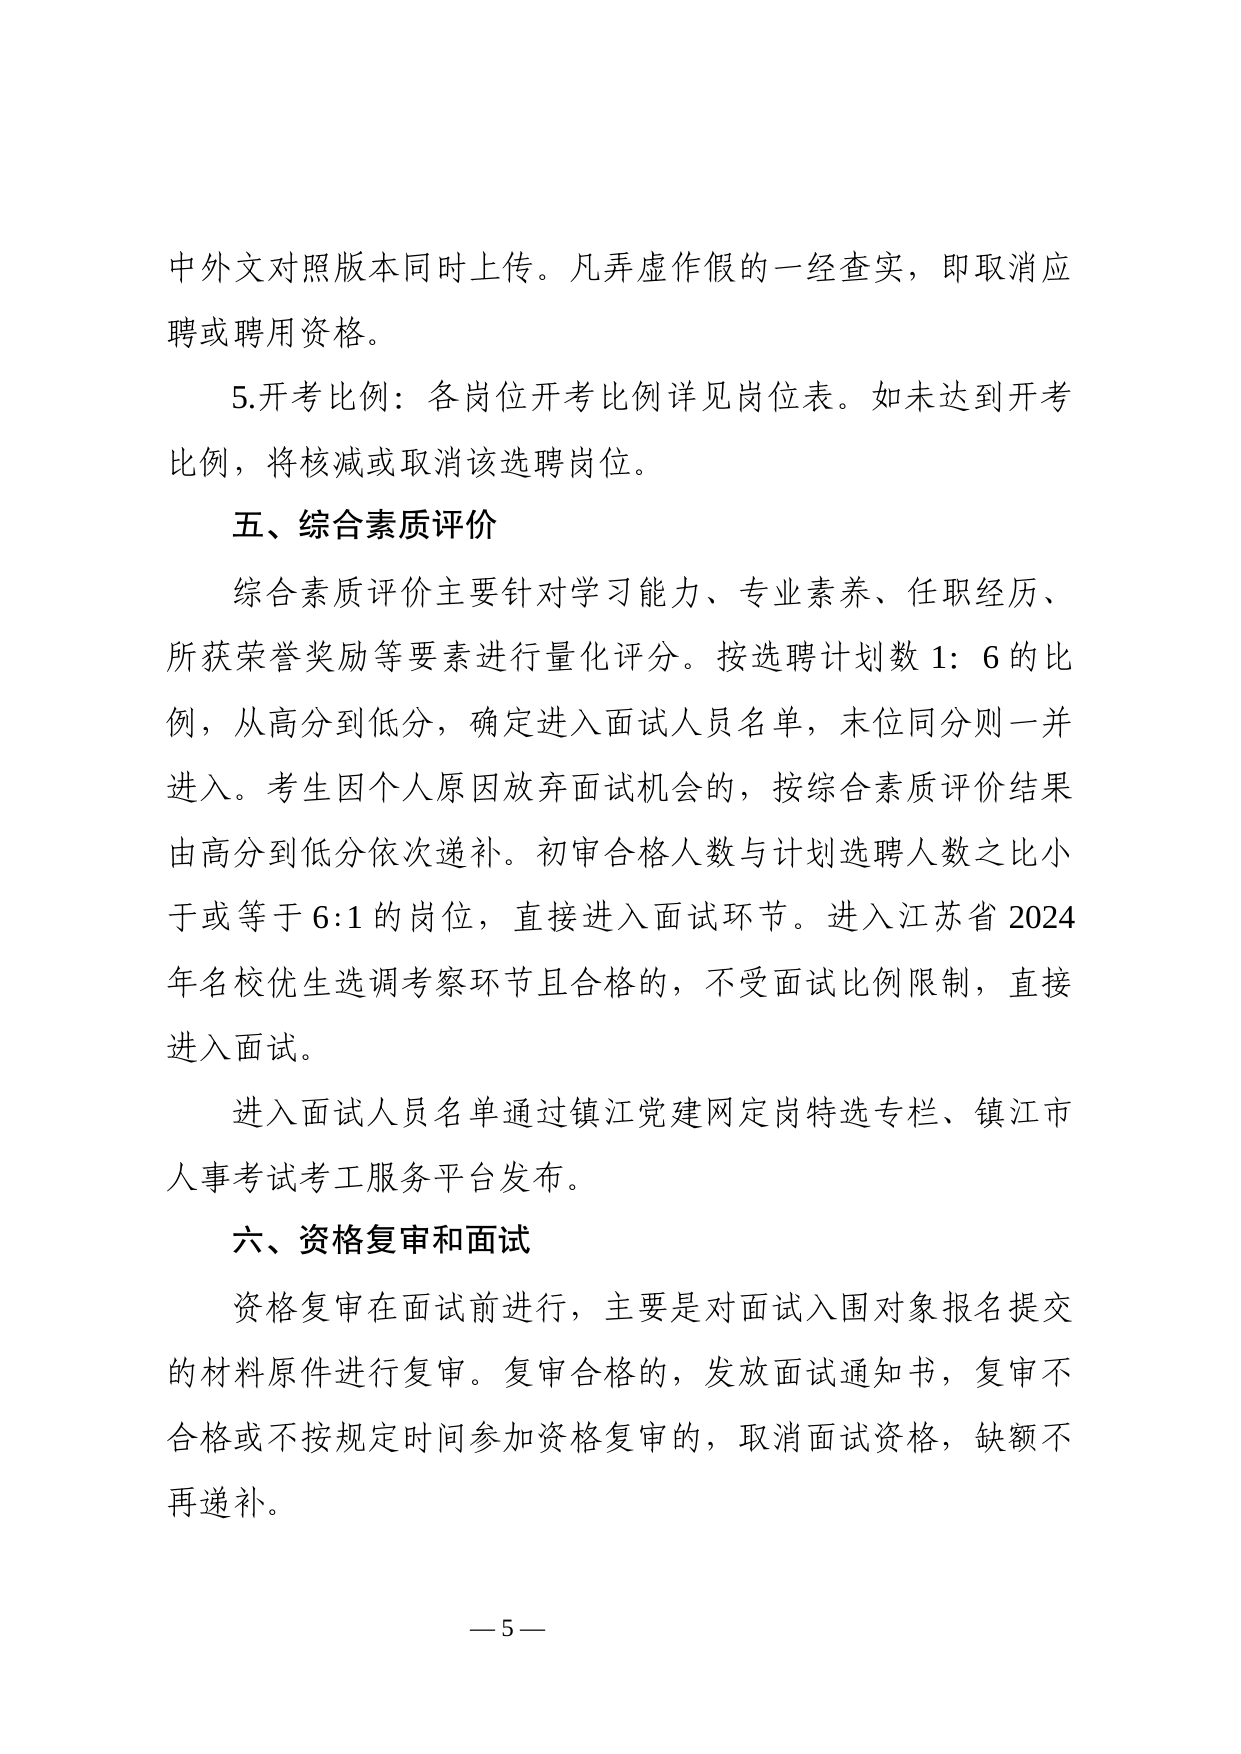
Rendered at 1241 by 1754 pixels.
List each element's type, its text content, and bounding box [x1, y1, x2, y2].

text 资格复审在面试前进行，主要是对面试入围对象报名提交的材料原件进行复审。复审合格的，发放面试通知书，复审不合格或不按规定时间参加资格复审的，取消面试资格，缺额不再递补。 [165, 1273, 1075, 1533]
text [165, 233, 1075, 363]
text 五、综合素质评价 [165, 493, 1075, 558]
text 综合素质评价主要针对学习能力、专业素养、任职经历、所获荣誉奖励等要素进行量化评分。按选聘计划数1：6的比例，从高分到低分，确定进入面试人员名单，末位同分则一并进入。考生因个人原因放弃面试机会的，按综合素质评价结果由高分到低分依次递补。初审合格人数与计划选聘人数之比小于或等于6∶1的岗位，直接进入面试环节。进入江苏省2024年名校优生选调考察环节且合格的，不受面试比例限制，直接进入面试。 [165, 558, 1075, 1078]
text 进入面试人员名单通过镇江党建网定岗特选专栏、镇江市人事考试考工服务平台发布。 [165, 1078, 1075, 1208]
text 5.开考比例：各岗位开考比例详见岗位表。如未达到开考比例，将核减或取消该选聘岗位。 [165, 363, 1075, 493]
text 六、资格复审和面试 [165, 1208, 1075, 1273]
